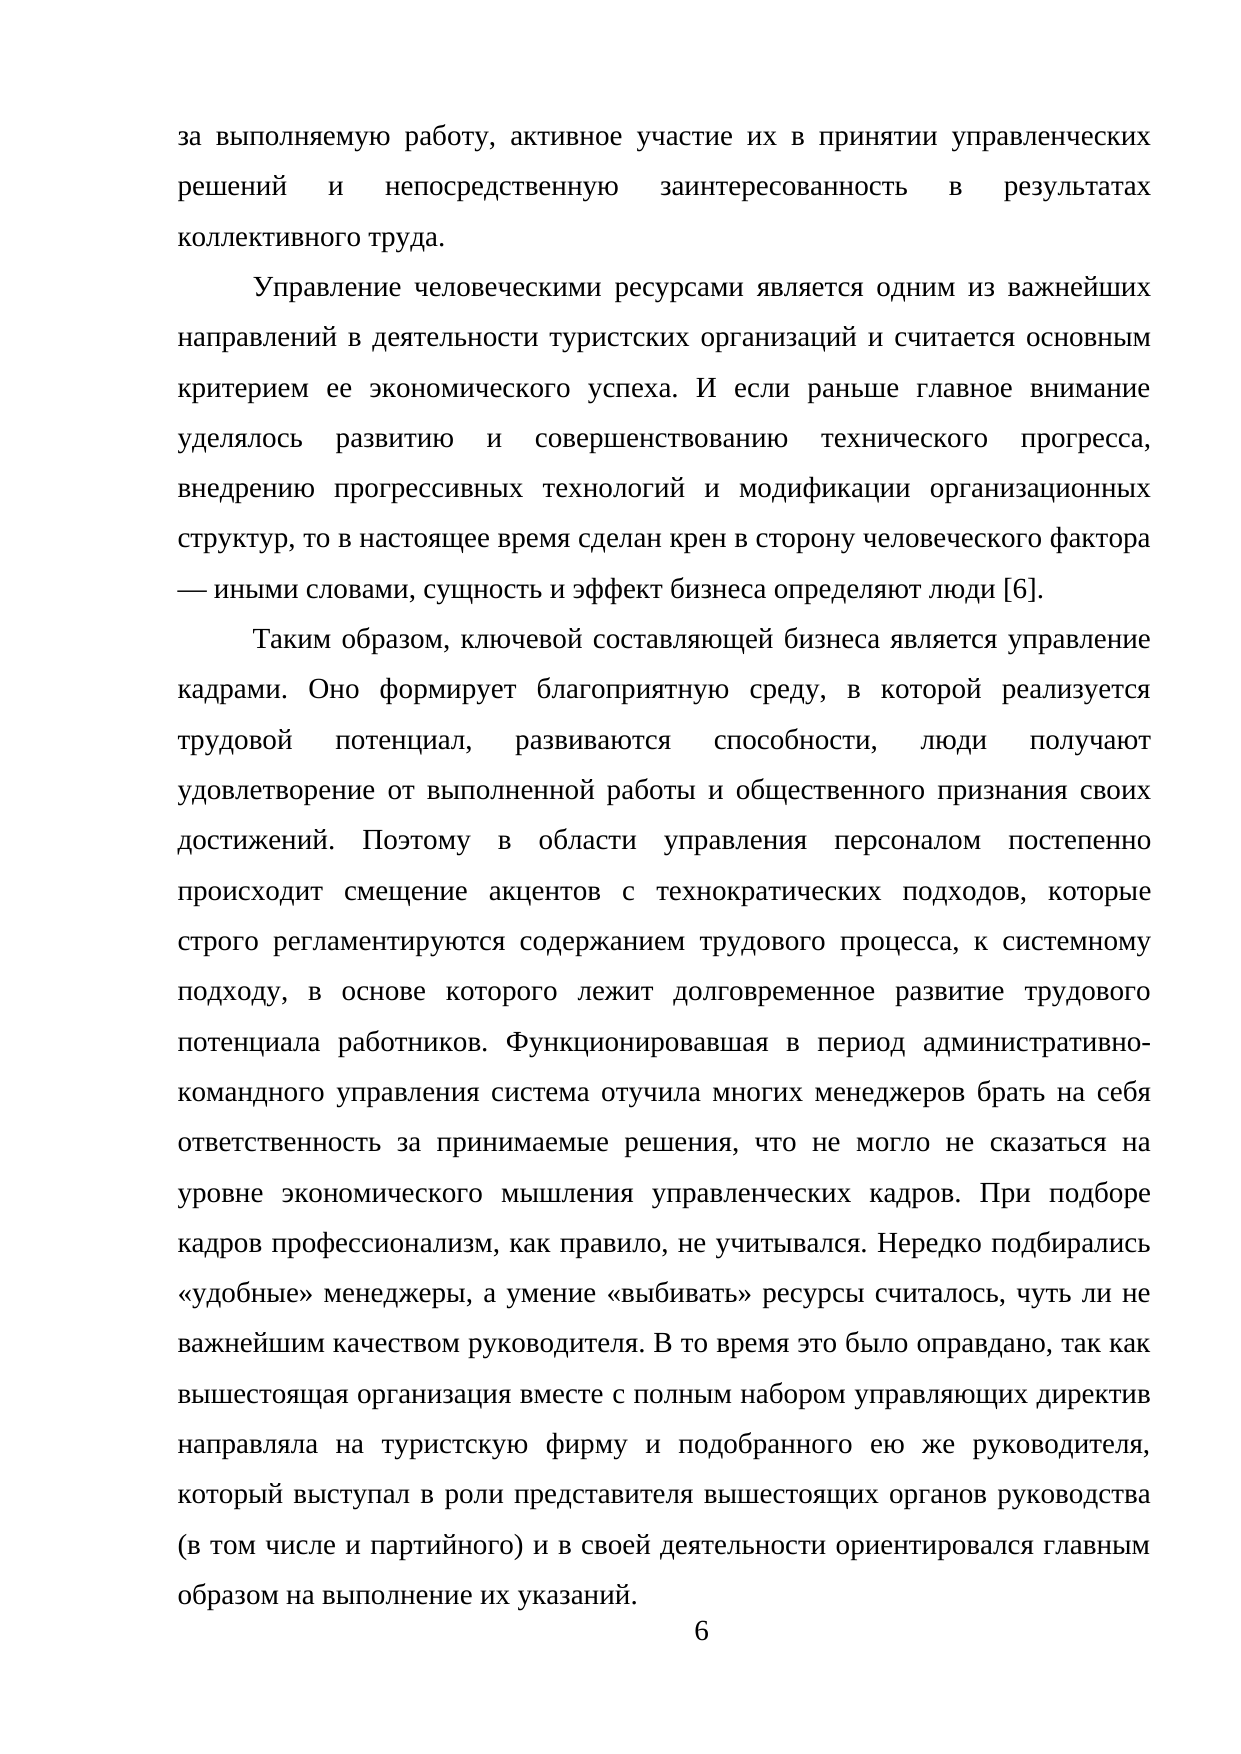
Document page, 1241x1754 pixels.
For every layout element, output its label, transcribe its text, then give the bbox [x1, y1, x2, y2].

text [177, 118, 1152, 252]
text Таким образом, ключевой составляющей бизнеса является управление кадрами. Оно формирует благоприятную среду, в которой реализуется трудовой потенциал, развиваются способности, люди получают удовлетворение от выполненной работы и общественного признания своих достижений. Поэтому в области управления персоналом постепенно происходит смещение акцентов с технократических подходов, которые строго регламентируются содержанием трудового процесса, к системному подходу, в основе которого лежит долговременное развитие трудового потенциала работников. Функционировавшая в период административно-командного управления система отучила многих менеджеров брать на себя ответственность за принимаемые решения, что не могло не сказаться на уровне экономического мышления управленческих кадров. При подборе кадров профессионализм, как правило, не учитывался. Нередко подбирались «удобные» менеджеры, а умение «выбивать» ресурсы считалось, чуть ли не важнейшим качеством руководителя. В то время это было оправдано, так как вышестоящая организация вместе с полным набором управляющих директив направляла на туристскую фирму и подобранного ею же руководителя, который выступал в роли представителя вышестоящих органов руководства (в том числе и партийного) и в своей деятельности ориентировался главным образом на выполнение их указаний. [177, 621, 1152, 1611]
text Управление человеческими ресурсами является одним из важнейших направлений в деятельности туристских организаций и считается основным критерием ее экономического успеха. И если раньше главное внимание уделялось развитию и совершенствованию технического прогресса, внедрению прогрессивных технологий и модификации организационных структур, то в настоящее время сделан крен в сторону человеческого фактора — иными словами, сущность и эффект бизнеса определяют люди [6]. [177, 269, 1152, 604]
